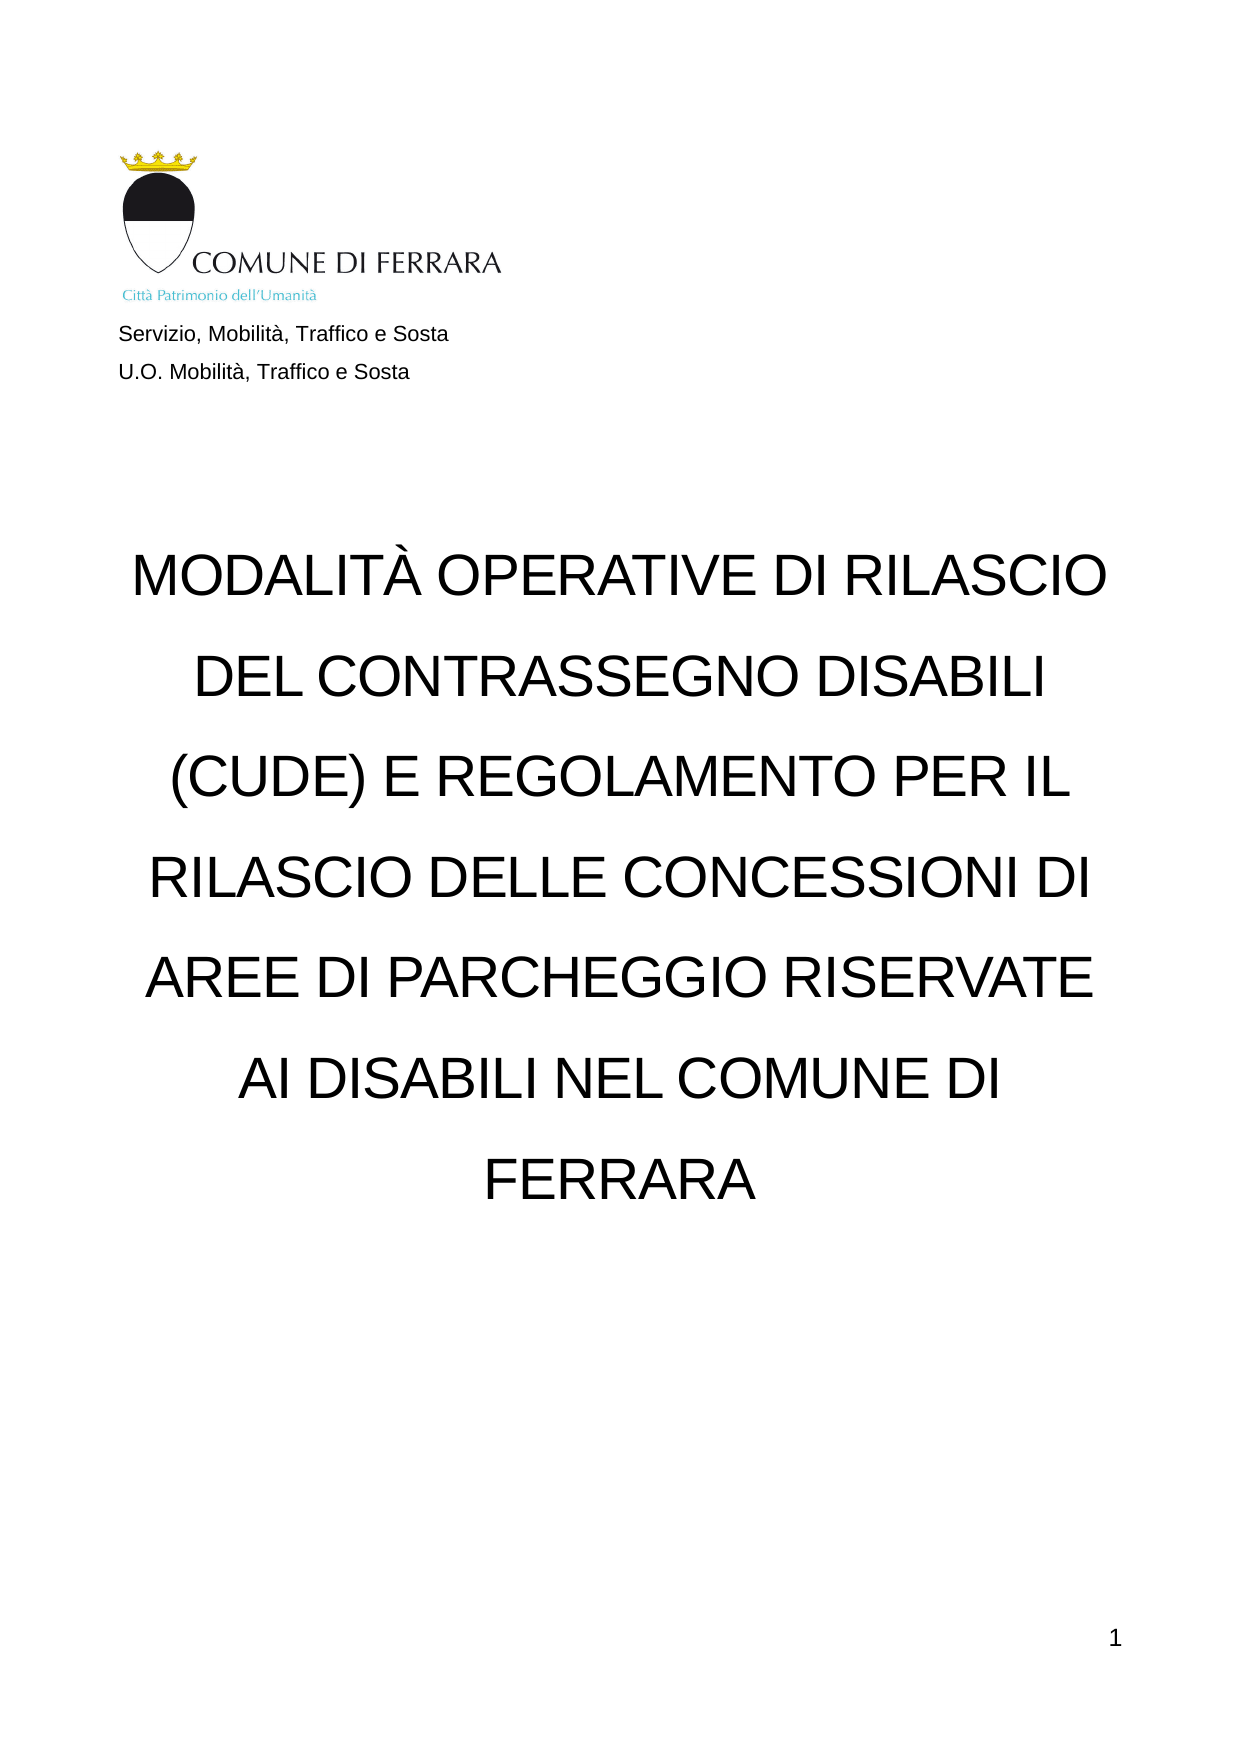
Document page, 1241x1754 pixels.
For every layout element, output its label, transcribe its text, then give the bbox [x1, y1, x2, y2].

picture [118, 147, 961, 307]
title modalità operative di rilascio del contrassegno DISABILI (CUDE) E Regolamento per il rilascio delle concessioni di aree di parcheggio riservate ai disabili nel Comune di Ferrara [118, 541, 1122, 1212]
text U.O. Mobilità, Traffico e Sosta [118, 359, 1122, 384]
text Servizio, Mobilità, Traffico e Sosta [118, 321, 1122, 347]
